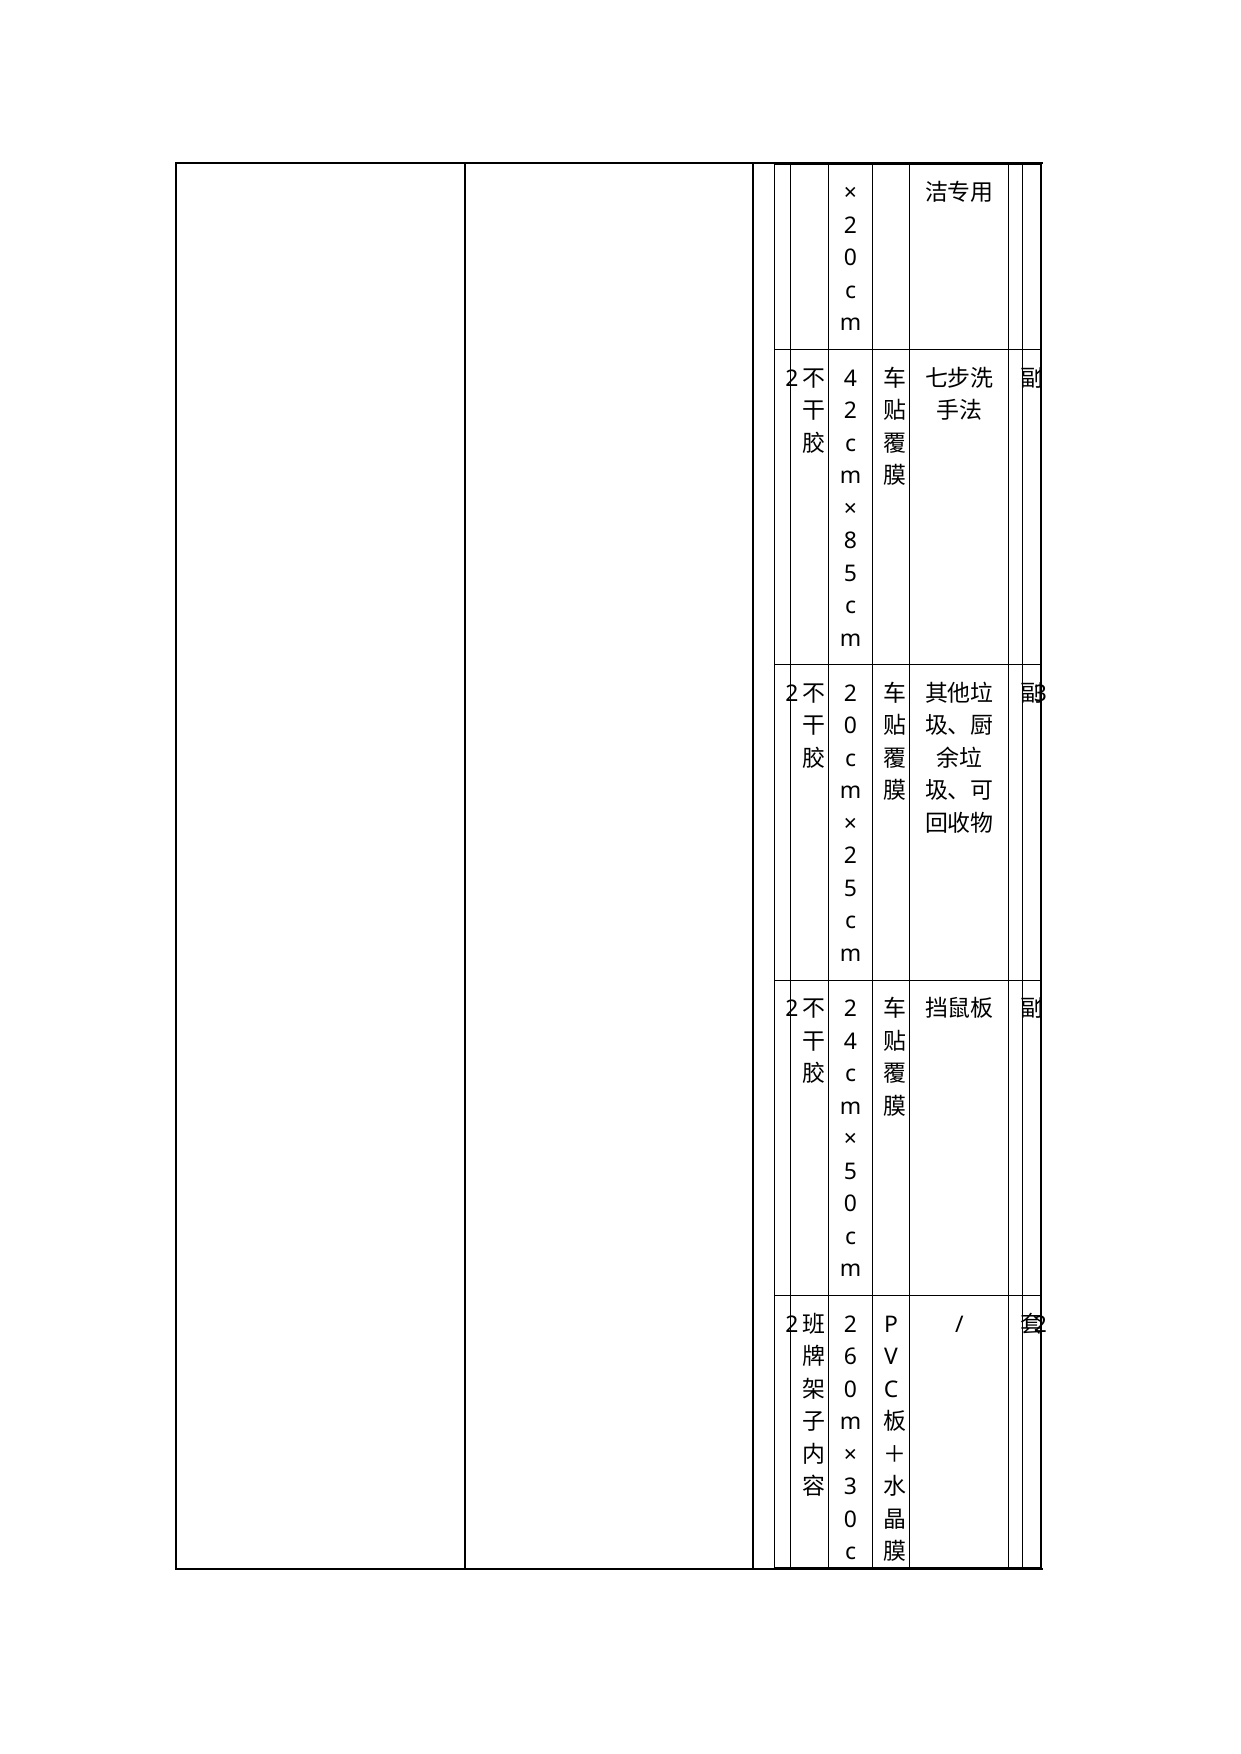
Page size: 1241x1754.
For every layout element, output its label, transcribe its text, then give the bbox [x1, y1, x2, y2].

table_cell [466, 164, 752, 1568]
table_cell [1009, 665, 1022, 980]
table_cell [873, 665, 909, 980]
table_cell [910, 350, 1008, 664]
table_cell 1 [177, 164, 464, 1568]
table_cell [791, 1296, 828, 1567]
table_cell [910, 165, 1008, 349]
table_cell [873, 981, 909, 1295]
table_cell [1023, 981, 1040, 1295]
table_cell [1009, 350, 1022, 664]
table_cell [910, 981, 1008, 1295]
table_cell [829, 350, 872, 664]
table_cell [791, 981, 828, 1295]
table_cell [1023, 165, 1040, 349]
table_cell [1023, 665, 1040, 700]
table_cell [775, 665, 790, 980]
table_cell [873, 1296, 909, 1567]
table_cell [829, 665, 872, 980]
table_cell [1023, 701, 1040, 980]
table_cell [1023, 1296, 1040, 1315]
table_cell [791, 165, 828, 349]
table_cell [791, 350, 828, 664]
table_cell [1009, 1296, 1022, 1567]
table_cell [775, 981, 790, 1295]
table_cell [775, 165, 790, 349]
table_cell [910, 665, 1008, 980]
table_cell [1009, 981, 1022, 1295]
table_cell [829, 165, 872, 349]
table_cell [775, 1296, 790, 1567]
table_cell [873, 165, 909, 349]
table_cell [775, 350, 790, 664]
table_cell [910, 1296, 1008, 1567]
table_cell [1023, 1329, 1040, 1567]
table_cell [829, 1296, 872, 1567]
table_cell [791, 665, 828, 980]
table_cell [1023, 350, 1040, 664]
table_cell [754, 164, 774, 1568]
table_cell [1028, 1320, 1040, 1327]
table_cell [1009, 165, 1022, 349]
table_cell [829, 981, 872, 1295]
table_cell [873, 350, 909, 664]
